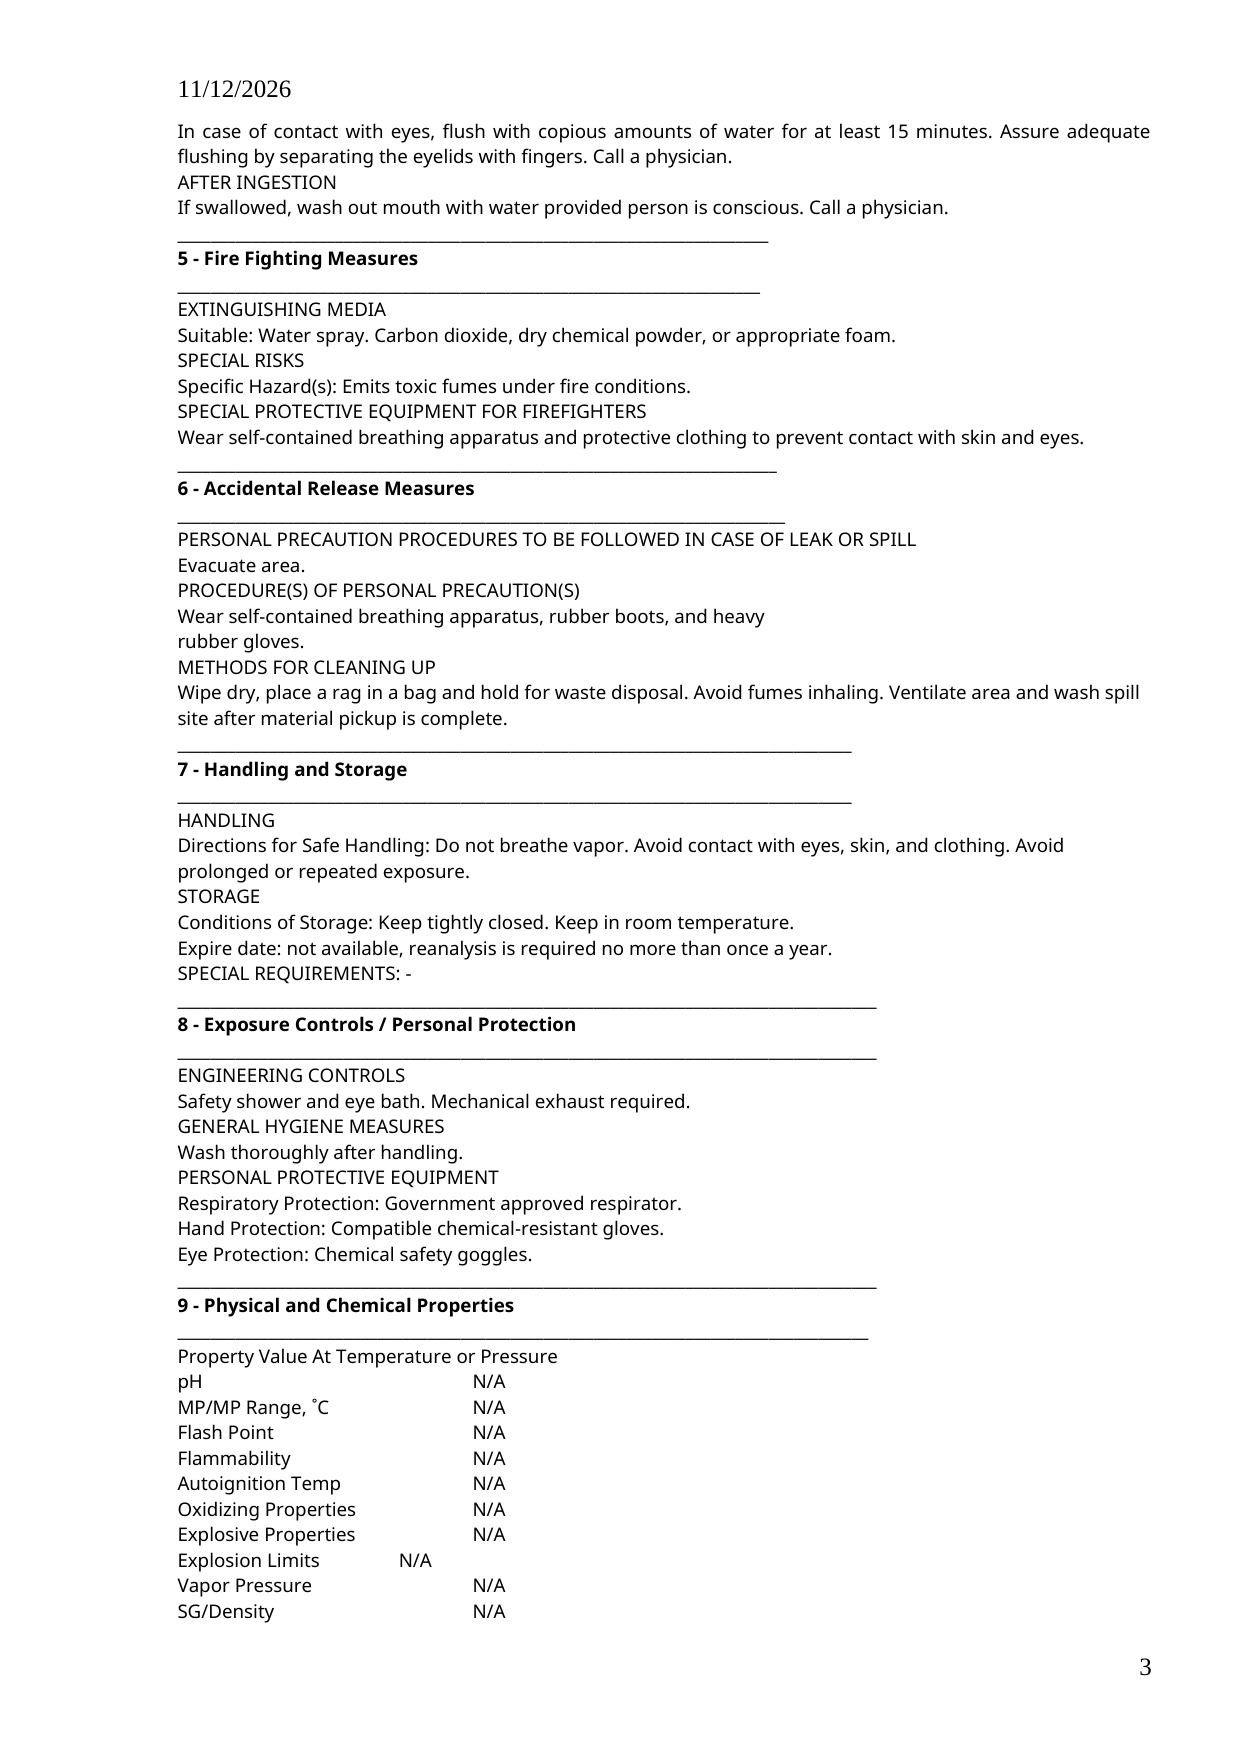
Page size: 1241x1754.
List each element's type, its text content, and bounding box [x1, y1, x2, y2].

text Flammability N/A [177, 1445, 1152, 1471]
text SG/Density N/A [177, 1598, 1152, 1624]
text 9 - Physical and Chemical Properties [177, 1292, 1152, 1318]
text _________________________________________________________________________________ [177, 782, 1152, 807]
text Expire date: not available, reanalysis is required no more than once a year. [177, 935, 1152, 960]
text Eye Protection: Chemical safety goggles. [177, 1241, 1152, 1267]
text PROCEDURE(S) OF PERSONAL PRECAUTION(S) [177, 577, 1152, 603]
text pH N/A [177, 1369, 1152, 1394]
text ________________________________________________________________________ [177, 450, 1152, 475]
text Respiratory Protection: Government approved respirator. [177, 1190, 1152, 1216]
text PERSONAL PROTECTIVE EQUIPMENT [177, 1164, 1152, 1190]
text 6 - Accidental Release Measures [177, 475, 1152, 501]
text SPECIAL REQUIREMENTS: - [177, 960, 1152, 986]
text STORAGE [177, 884, 1152, 909]
text ____________________________________________________________________________________ [177, 1267, 1152, 1292]
text Autoignition Temp N/A [177, 1471, 1152, 1496]
text _________________________________________________________________________ [177, 501, 1152, 526]
text 5 - Fire Fighting Measures [177, 246, 1152, 271]
text Conditions of Storage: Keep tightly closed. Keep in room temperature. [177, 909, 1152, 935]
text SPECIAL PROTECTIVE EQUIPMENT FOR FIREFIGHTERS [177, 399, 1152, 424]
text _________________________________________________________________________________ [177, 731, 1152, 756]
text PERSONAL PRECAUTION PROCEDURES TO BE FOLLOWED IN CASE OF LEAK OR SPILL [177, 526, 1152, 552]
text Flash Point N/A [177, 1420, 1152, 1445]
text MP/MP Range, ˚C N/A [177, 1394, 1152, 1420]
text ____________________________________________________________________________________ [177, 986, 1152, 1011]
text ENGINEERING CONTROLS [177, 1062, 1152, 1088]
text Suitable: Water spray. Carbon dioxide, dry chemical powder, or appropriate foam. [177, 322, 1152, 348]
text 7 - Handling and Storage [177, 756, 1152, 782]
text Wear self-contained breathing apparatus, rubber boots, and heavy [177, 603, 1152, 628]
text Evacuate area. [177, 552, 1152, 577]
text ______________________________________________________________________ [177, 271, 1152, 297]
text Explosion Limits N/A [177, 1547, 1152, 1573]
text 8 - Exposure Controls / Personal Protection [177, 1011, 1152, 1037]
text Hand Protection: Compatible chemical-resistant gloves. [177, 1216, 1152, 1241]
text Safety shower and eye bath. Mechanical exhaust required. [177, 1088, 1152, 1113]
text SPECIAL RISKS [177, 348, 1152, 373]
text Wipe dry, place a rag in a bag and hold for waste disposal. Avoid fumes inhaling. Ventilate area and wash spill site after material pickup is complete. [177, 679, 1152, 731]
text EXTINGUISHING MEDIA [177, 297, 1152, 322]
text Oxidizing Properties N/A [177, 1496, 1152, 1522]
text Vapor Pressure N/A [177, 1573, 1152, 1598]
text ____________________________________________________________________________________ [177, 1037, 1152, 1062]
text Wear self-contained breathing apparatus and protective clothing to prevent contact with skin and eyes. [177, 424, 1152, 450]
text In case of contact with eyes, flush with copious amounts of water for at least 15 minutes. Assure adequate flushing by separating the eyelids with fingers. Call a physician. [177, 118, 1152, 169]
text Directions for Safe Handling: Do not breathe vapor. Avoid contact with eyes, skin, and clothing. Avoid prolonged or repeated exposure. [177, 833, 1152, 884]
text HANDLING [177, 807, 1152, 833]
text If swallowed, wash out mouth with water provided person is conscious. Call a physician. [177, 195, 1152, 220]
text GENERAL HYGIENE MEASURES [177, 1113, 1152, 1139]
text Explosive Properties N/A [177, 1522, 1152, 1547]
text AFTER INGESTION [177, 169, 1152, 195]
text METHODS FOR CLEANING UP [177, 654, 1152, 679]
text Property Value At Temperature or Pressure [177, 1343, 1152, 1369]
text rubber gloves. [177, 628, 1152, 654]
text Specific Hazard(s): Emits toxic fumes under fire conditions. [177, 373, 1152, 399]
text ___________________________________________________________________________________ [177, 1318, 1152, 1343]
text _______________________________________________________________________ [177, 220, 1152, 246]
text Wash thoroughly after handling. [177, 1139, 1152, 1164]
